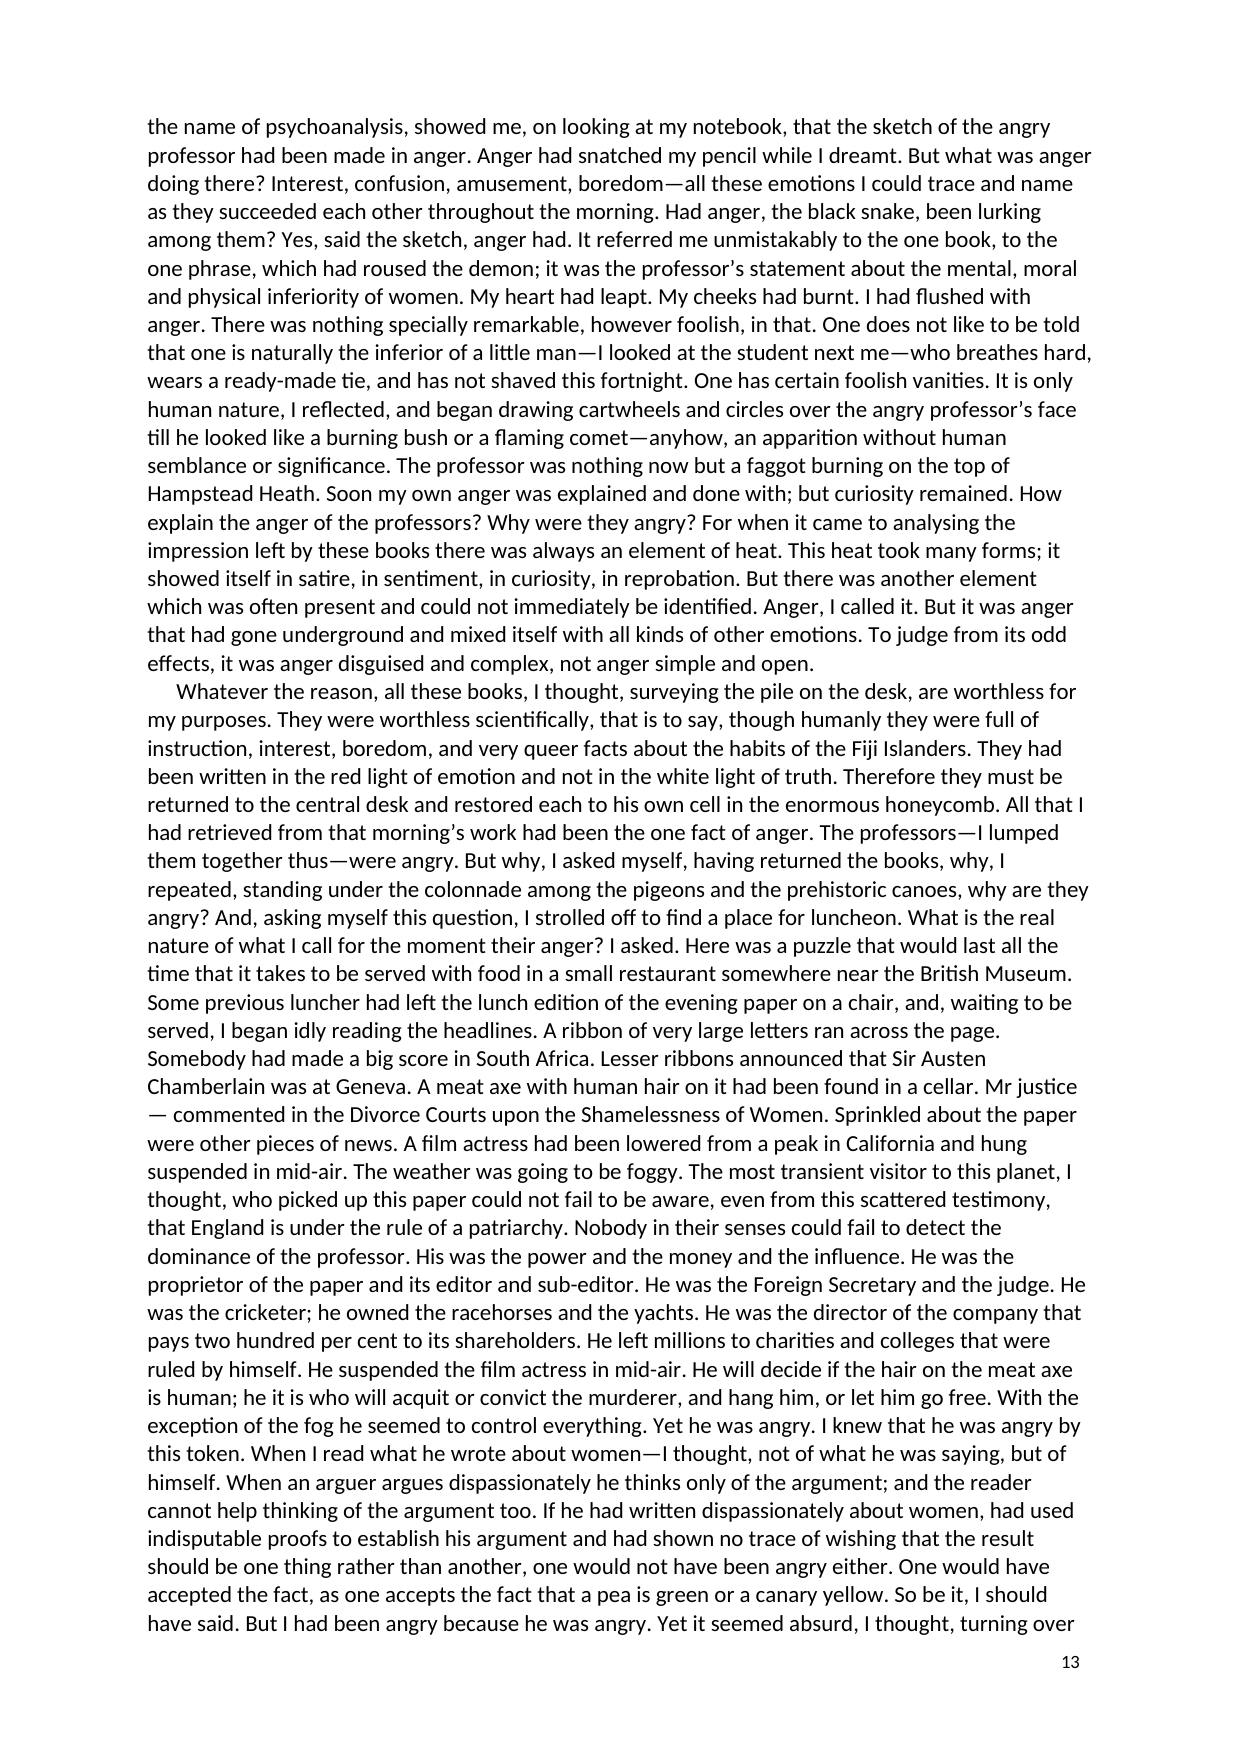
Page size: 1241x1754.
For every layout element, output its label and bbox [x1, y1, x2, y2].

text [147, 112, 1094, 677]
text [147, 677, 1094, 1637]
